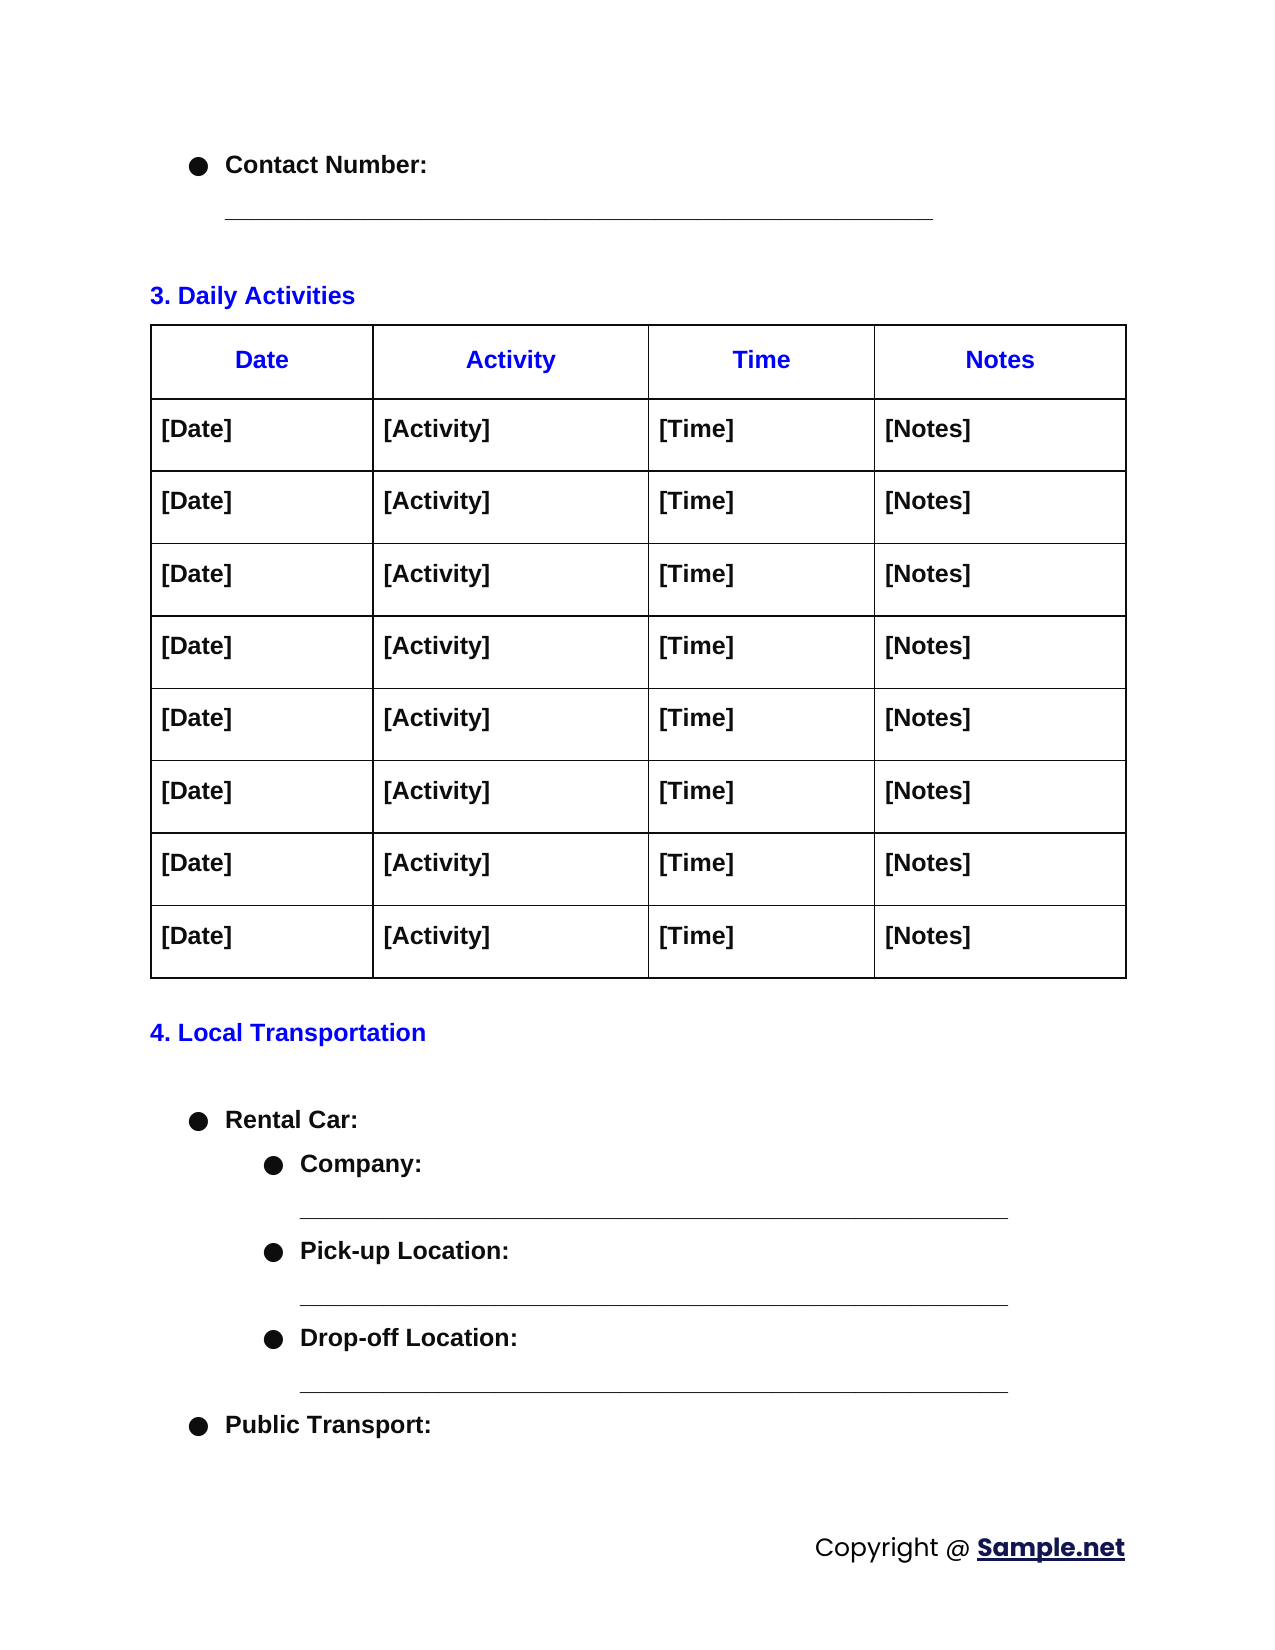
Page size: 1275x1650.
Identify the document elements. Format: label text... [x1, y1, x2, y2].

table_cell [Activity] [374, 834, 648, 904]
table_cell [Activity] [374, 761, 648, 832]
table_cell [Notes] [875, 689, 1125, 760]
text 4. Local Transportation [150, 1018, 1125, 1047]
table_cell [Notes] [875, 472, 1125, 543]
list Company: ___________________________________________________ [262, 1149, 1125, 1222]
table_cell [Time] [649, 400, 874, 470]
table_header Date [152, 326, 372, 398]
table_cell [Activity] [374, 689, 648, 760]
list Contact Number: ___________________________________________________ [187, 150, 1125, 223]
table_cell [Date] [152, 834, 372, 904]
table_cell [Notes] [875, 544, 1125, 615]
table_cell [Time] [649, 689, 874, 760]
table_cell [Notes] [875, 906, 1125, 977]
table_cell [Time] [649, 906, 874, 977]
table_cell [Activity] [374, 544, 648, 615]
table_cell [Activity] [374, 906, 648, 977]
table_cell [Activity] [374, 472, 648, 543]
list Public Transport: [187, 1410, 1125, 1439]
table_cell [Time] [649, 617, 874, 687]
table_cell [Notes] [875, 617, 1125, 687]
table_cell [Activity] [374, 617, 648, 687]
table_cell [Date] [152, 544, 372, 615]
table_cell [Date] [152, 472, 372, 543]
table_cell [Activity] [374, 400, 648, 470]
table_cell [Notes] [875, 834, 1125, 904]
table_cell [Date] [152, 689, 372, 760]
table_cell [Date] [152, 906, 372, 977]
table_cell [Date] [152, 400, 372, 470]
table_cell [Date] [152, 617, 372, 687]
table_header Time [649, 326, 874, 398]
table_cell [Time] [649, 834, 874, 904]
list Drop-off Location: ___________________________________________________ [262, 1323, 1125, 1396]
table_cell [Time] [649, 544, 874, 615]
table_header Notes [875, 326, 1125, 398]
table_cell [Time] [649, 472, 874, 543]
table_cell [Notes] [875, 400, 1125, 470]
table_header Activity [374, 326, 648, 398]
table_cell [Date] [152, 761, 372, 832]
text 3. Daily Activities [150, 281, 1125, 309]
table_cell [Time] [649, 761, 874, 832]
table_cell [Notes] [875, 761, 1125, 832]
list Rental Car: [187, 1105, 1125, 1134]
list Pick-up Location: ___________________________________________________ [262, 1236, 1125, 1309]
